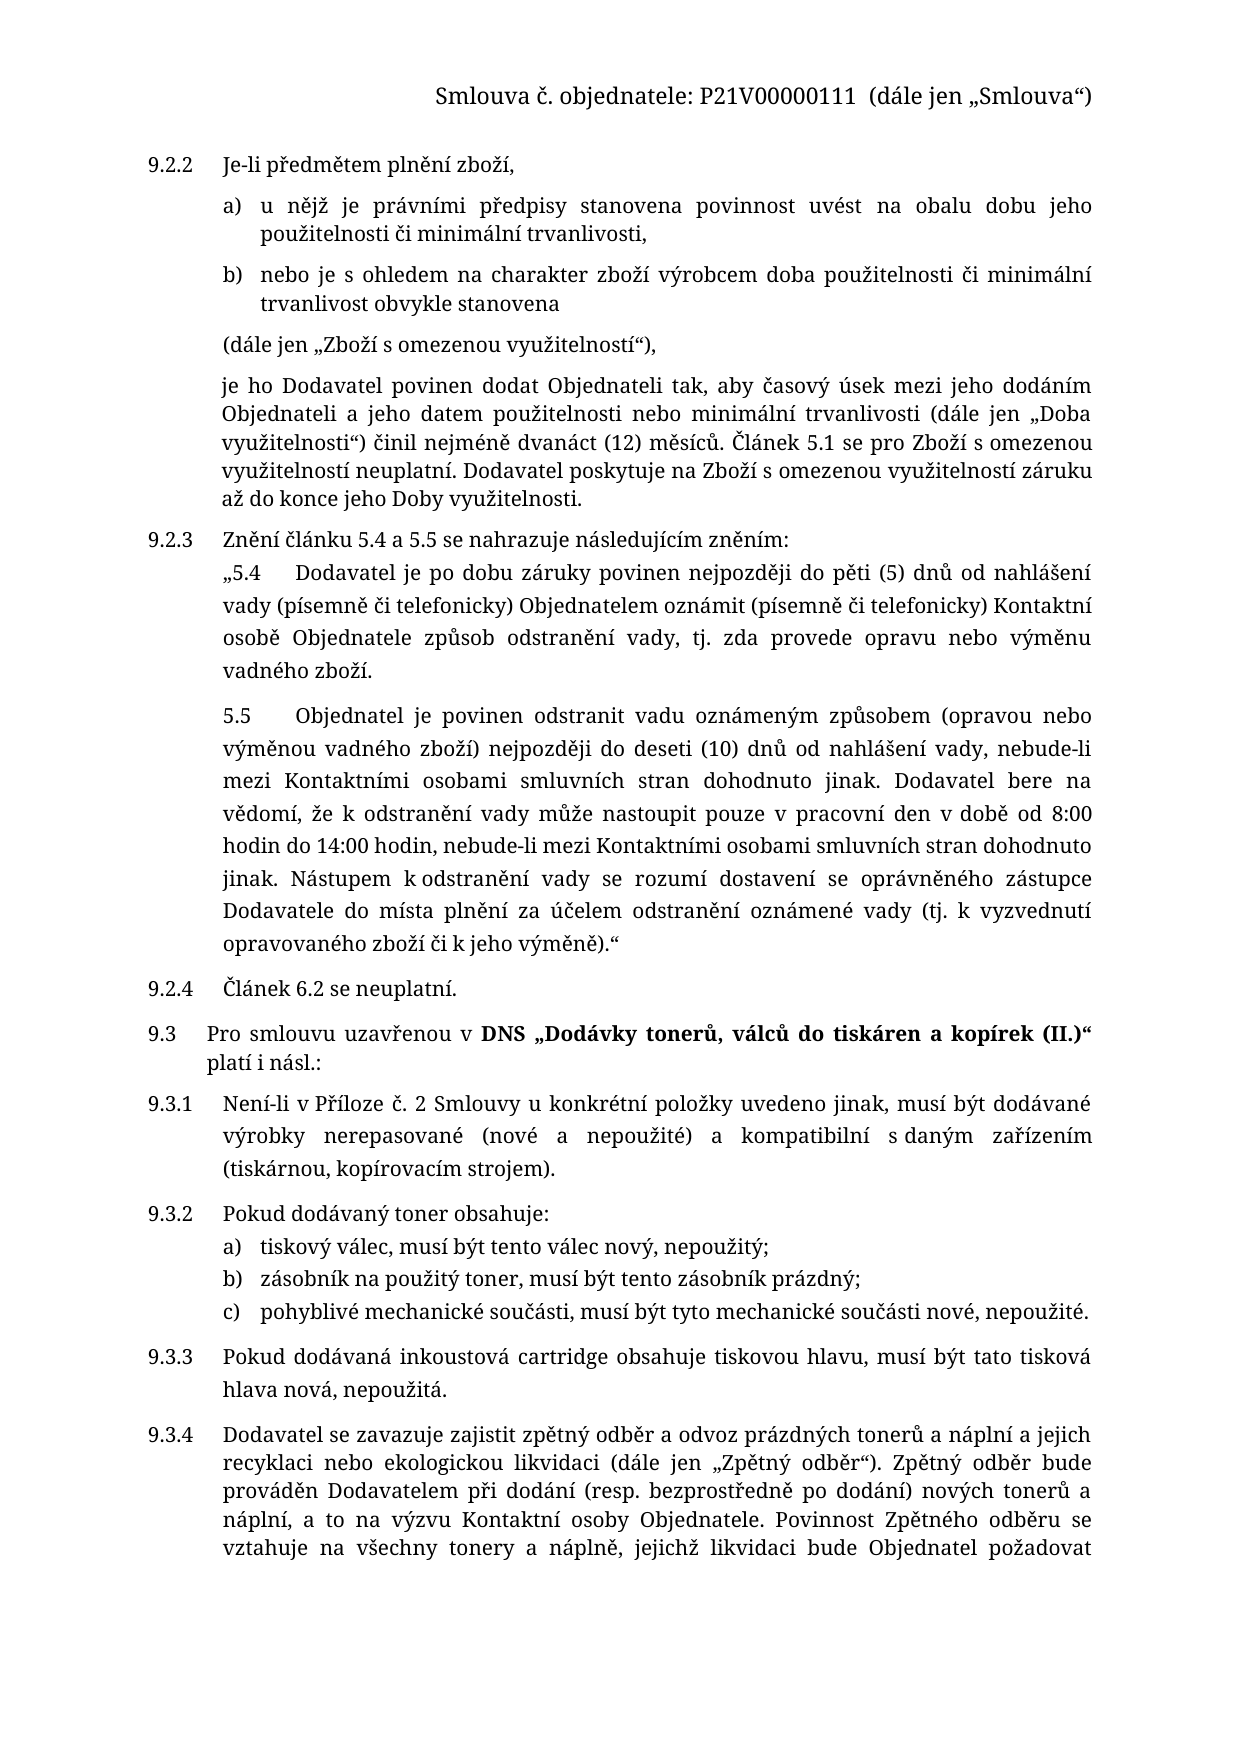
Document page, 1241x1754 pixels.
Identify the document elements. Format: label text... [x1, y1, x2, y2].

text je ho Dodavatel povinen dodat Objednateli tak, aby časový úsek mezi jeho dodáním Objednateli a jeho datem použitelnosti nebo minimální trvanlivosti (dále jen „Doba využitelnosti“) činil nejméně dvanáct (12) měsíců. Článek 5.1 se pro Zboží s omezenou využitelností neuplatní. Dodavatel poskytuje na Zboží s omezenou využitelností záruku až do konce jeho Doby využitelnosti. [221, 371, 1093, 513]
list u nějž je právními předpisy stanovena povinnost uvést na obalu dobu jeho použitelnosti či minimální trvanlivosti, [223, 191, 1093, 248]
list Pokud dodávaný toner obsahuje: [148, 1199, 1093, 1228]
list Není-li v Příloze č. 2 Smlouvy u konkrétní položky uvedeno jinak, musí být dodávané výrobky nerepasované (nové a nepoužité) a kompatibilní s daným zařízením (tiskárnou, kopírovacím strojem). [148, 1089, 1093, 1182]
list Pokud dodávaná inkoustová cartridge obsahuje tiskovou hlavu, musí být tato tisková hlava nová, nepoužitá. [148, 1342, 1093, 1403]
list „5.4 Dodavatel je po dobu záruky povinen nejpozději do pěti (5) dnů od nahlášení vady (písemně či telefonicky) Objednatelem oznámit (písemně či telefonicky) Kontaktní osobě Objednatele způsob odstranění vady, tj. zda provede opravu nebo výměnu vadného zboží. [223, 558, 1093, 684]
list tiskový válec, musí být tento válec nový, nepoužitý; [223, 1232, 1093, 1260]
list Znění článku 5.4 a 5.5 se nahrazuje následujícím zněním: [148, 526, 1093, 554]
list nebo je s ohledem na charakter zboží výrobcem doba použitelnosti či minimální trvanlivost obvykle stanovena [223, 261, 1093, 317]
list Pro smlouvu uzavřenou v DNS „Dodávky tonerů, válců do tiskáren a kopírek (II.)“ platí i násl.: [148, 1019, 1093, 1076]
list zásobník na použitý toner, musí být tento zásobník prázdný; [223, 1264, 1093, 1293]
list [148, 1420, 1093, 1562]
text (dále jen „Zboží s omezenou využitelností“), [223, 330, 1093, 358]
list 5.5 Objednatel je povinen odstranit vadu oznámeným způsobem (opravou nebo výměnou vadného zboží) nejpozději do deseti (10) dnů od nahlášení vady, nebude-li mezi Kontaktními osobami smluvních stran dohodnuto jinak. Dodavatel bere na vědomí, že k odstranění vady může nastoupit pouze v pracovní den v době od 8:00 hodin do 14:00 hodin, nebude-li mezi Kontaktními osobami smluvních stran dohodnuto jinak. Nástupem k odstranění vady se rozumí dostavení se oprávněného zástupce Dodavatele do místa plnění za účelem odstranění oznámené vady (tj. k vyzvednutí opravovaného zboží či k jeho výměně).“ [223, 701, 1093, 958]
list pohyblivé mechanické součásti, musí být tyto mechanické součásti nové, nepoužité. [223, 1297, 1093, 1325]
list Je-li předmětem plnění zboží, [148, 150, 1093, 179]
list Článek 6.2 se neuplatní. [148, 974, 1093, 1003]
